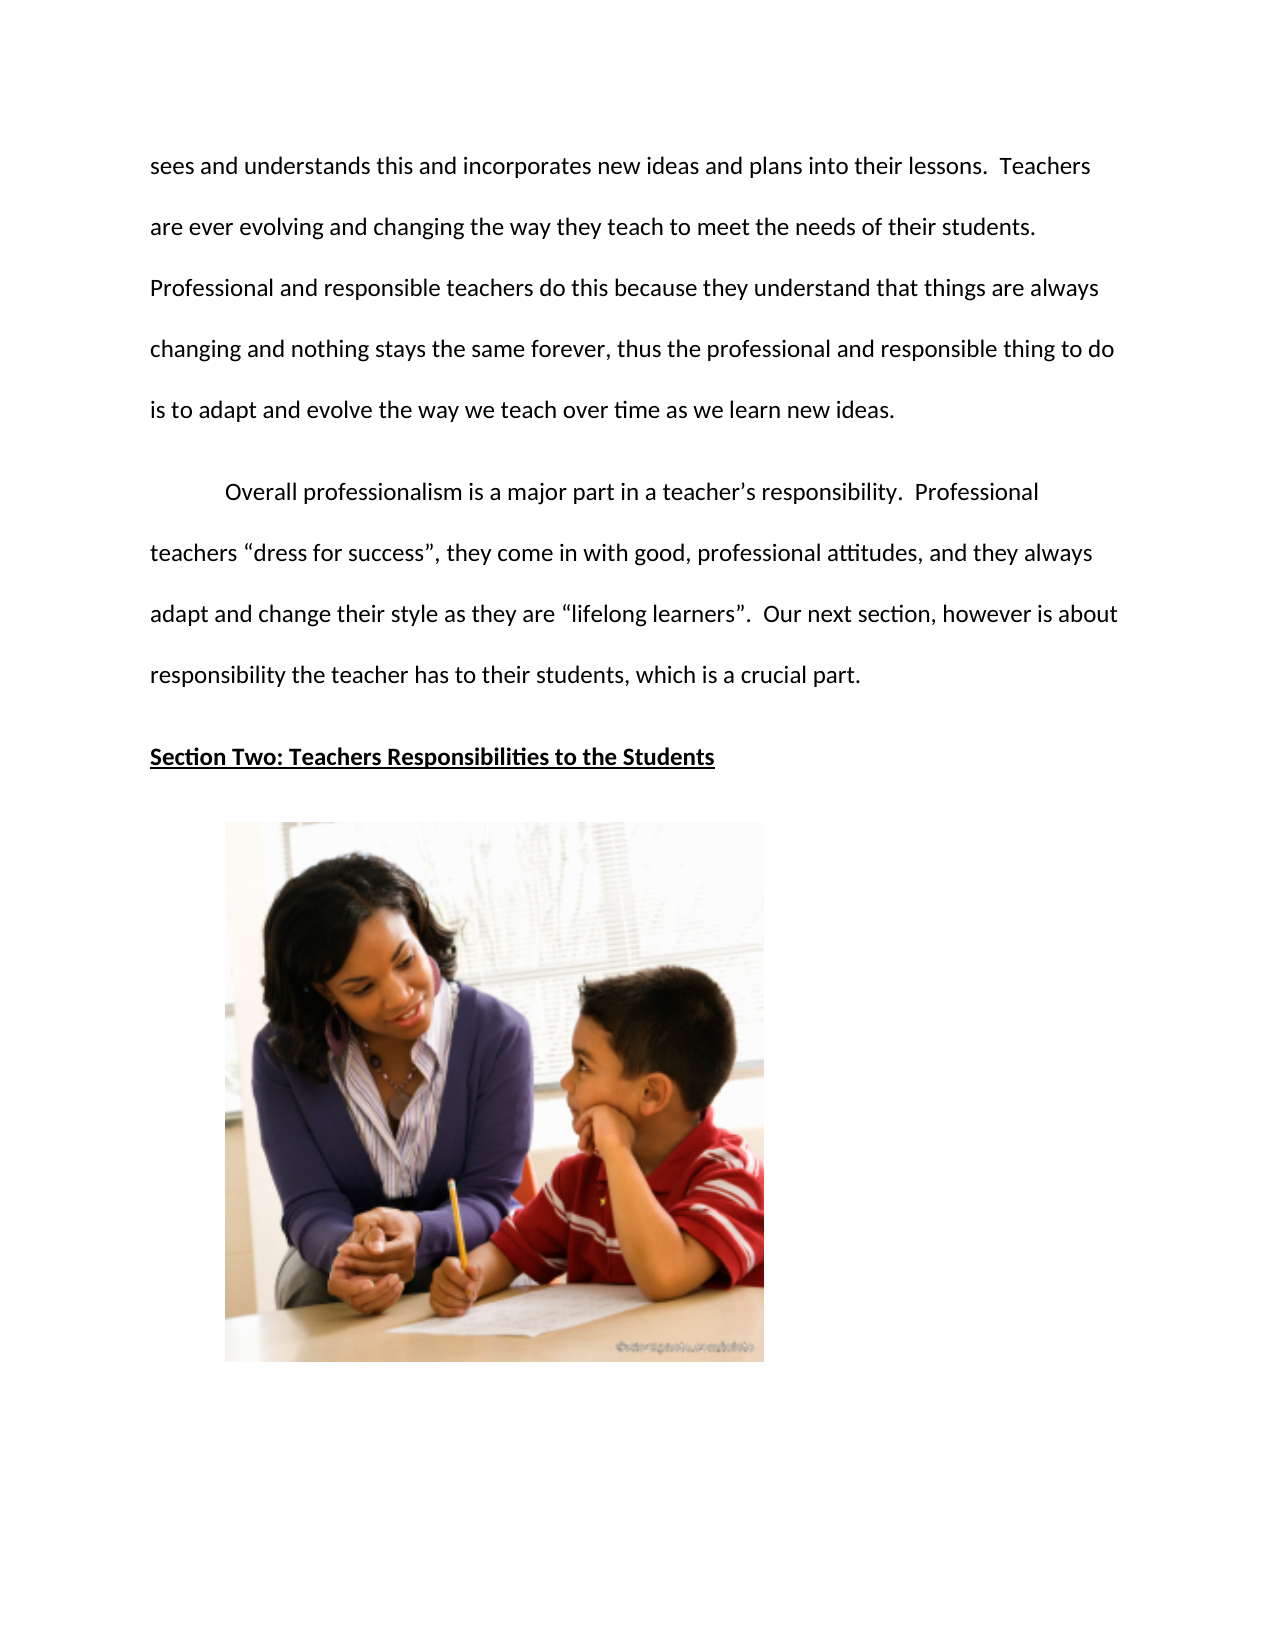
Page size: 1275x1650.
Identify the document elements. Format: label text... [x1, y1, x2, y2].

text Section Two: Teachers Responsibilities to the Students [150, 741, 1125, 772]
text Overall professionalism is a major part in a teacher’s responsibility. Professional teachers “dress for success”, they come in with good, professional attitudes, and they always adapt and change their style as they are “lifelong learners”. Our next section, however is about responsibility the teacher has to their students, which is a crucial part. [150, 476, 1125, 690]
picture [225, 822, 764, 1362]
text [150, 150, 1125, 425]
